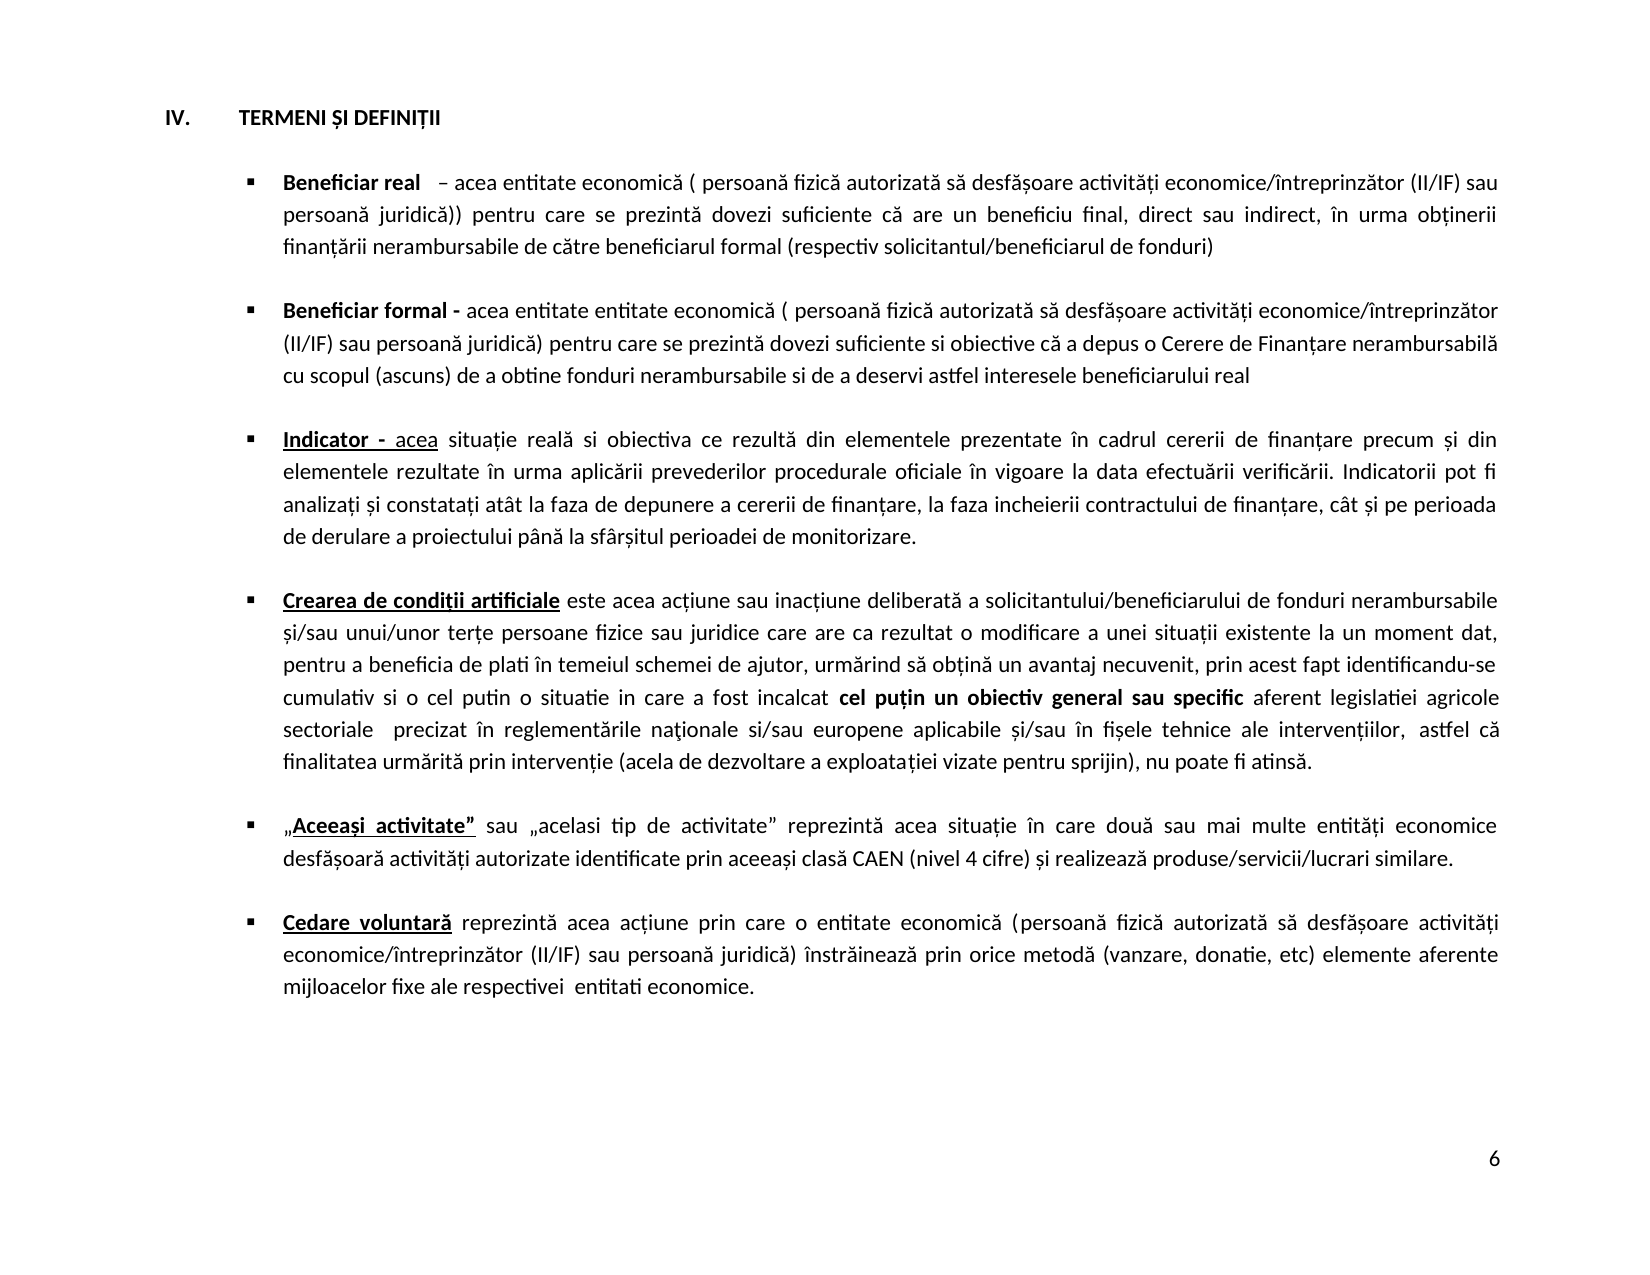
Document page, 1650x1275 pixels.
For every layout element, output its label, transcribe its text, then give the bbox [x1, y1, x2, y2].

list Indicator - acea situație reală si obiectiva ce rezultă din elementele prezentate în cadrul cererii de finanțare precum și din elementele rezultate în urma aplicării prevederilor procedurale oficiale în vigoare la data efectuării verificării. Indicatorii pot fi analizați și constatați atât la faza de depunere a cererii de finanțare, la faza incheierii contractului de finanțare, cât și pe perioada de derulare a proiectului până la sfârșitul perioadei de monitorizare. [245, 425, 1500, 550]
list „Aceeași activitate” sau „acelasi tip de activitate” reprezintă acea situație în care două sau mai multe entități economice desfășoară activități autorizate identificate prin aceeași clasă CAEN (nivel 4 cifre) și realizează produse/servicii/lucrari similare. [245, 812, 1500, 872]
list Cedare voluntară reprezintă acea acțiune prin care o entitate economică (persoană fizică autorizată să desfășoare activități economice/întreprinzător (II/IF) sau persoană juridică) înstrăinează prin orice metodă (vanzare, donatie, etc) elemente aferente mijloacelor fixe ale respectivei entitati economice. [245, 908, 1500, 1001]
list Beneficiar formal - acea entitate entitate economică ( persoană fizică autorizată să desfășoare activități economice/întreprinzător (II/IF) sau persoană juridică) pentru care se prezintă dovezi suficiente si obiective că a depus o Cerere de Finanțare nerambursabilă cu scopul (ascuns) de a obtine fonduri nerambursabile si de a deservi astfel interesele beneficiarului real [245, 297, 1500, 389]
list TERMENI ȘI DEFINIȚII [165, 103, 1500, 131]
list Crearea de condiții artificiale este acea acțiune sau inacțiune deliberată a solicitantului/beneficiarului de fonduri nerambursabile și/sau unui/unor terțe persoane fizice sau juridice care are ca rezultat o modificare a unei situații existente la un moment dat, pentru a beneficia de plati în temeiul schemei de ajutor, urmărind să obțină un avantaj necuvenit, prin acest fapt identificandu-se cumulativ si o cel putin o situatie in care a fost incalcat cel puțin un obiectiv general sau specific aferent legislatiei agricole sectoriale precizat în reglementările naţionale si/sau europene aplicabile și/sau în fișele tehnice ale intervențiilor, astfel că finalitatea urmărită prin intervenție (acela de dezvoltare a exploataţiei vizate pentru sprijin), nu poate fi atinsă. [245, 586, 1500, 775]
list Beneficiar real – acea entitate economică ( persoană fizică autorizată să desfășoare activități economice/întreprinzător (II/IF) sau persoană juridică)) pentru care se prezintă dovezi suficiente că are un beneficiu final, direct sau indirect, în urma obținerii finanțării nerambursabile de către beneficiarul formal (respectiv solicitantul/beneficiarul de fonduri) [245, 168, 1500, 260]
